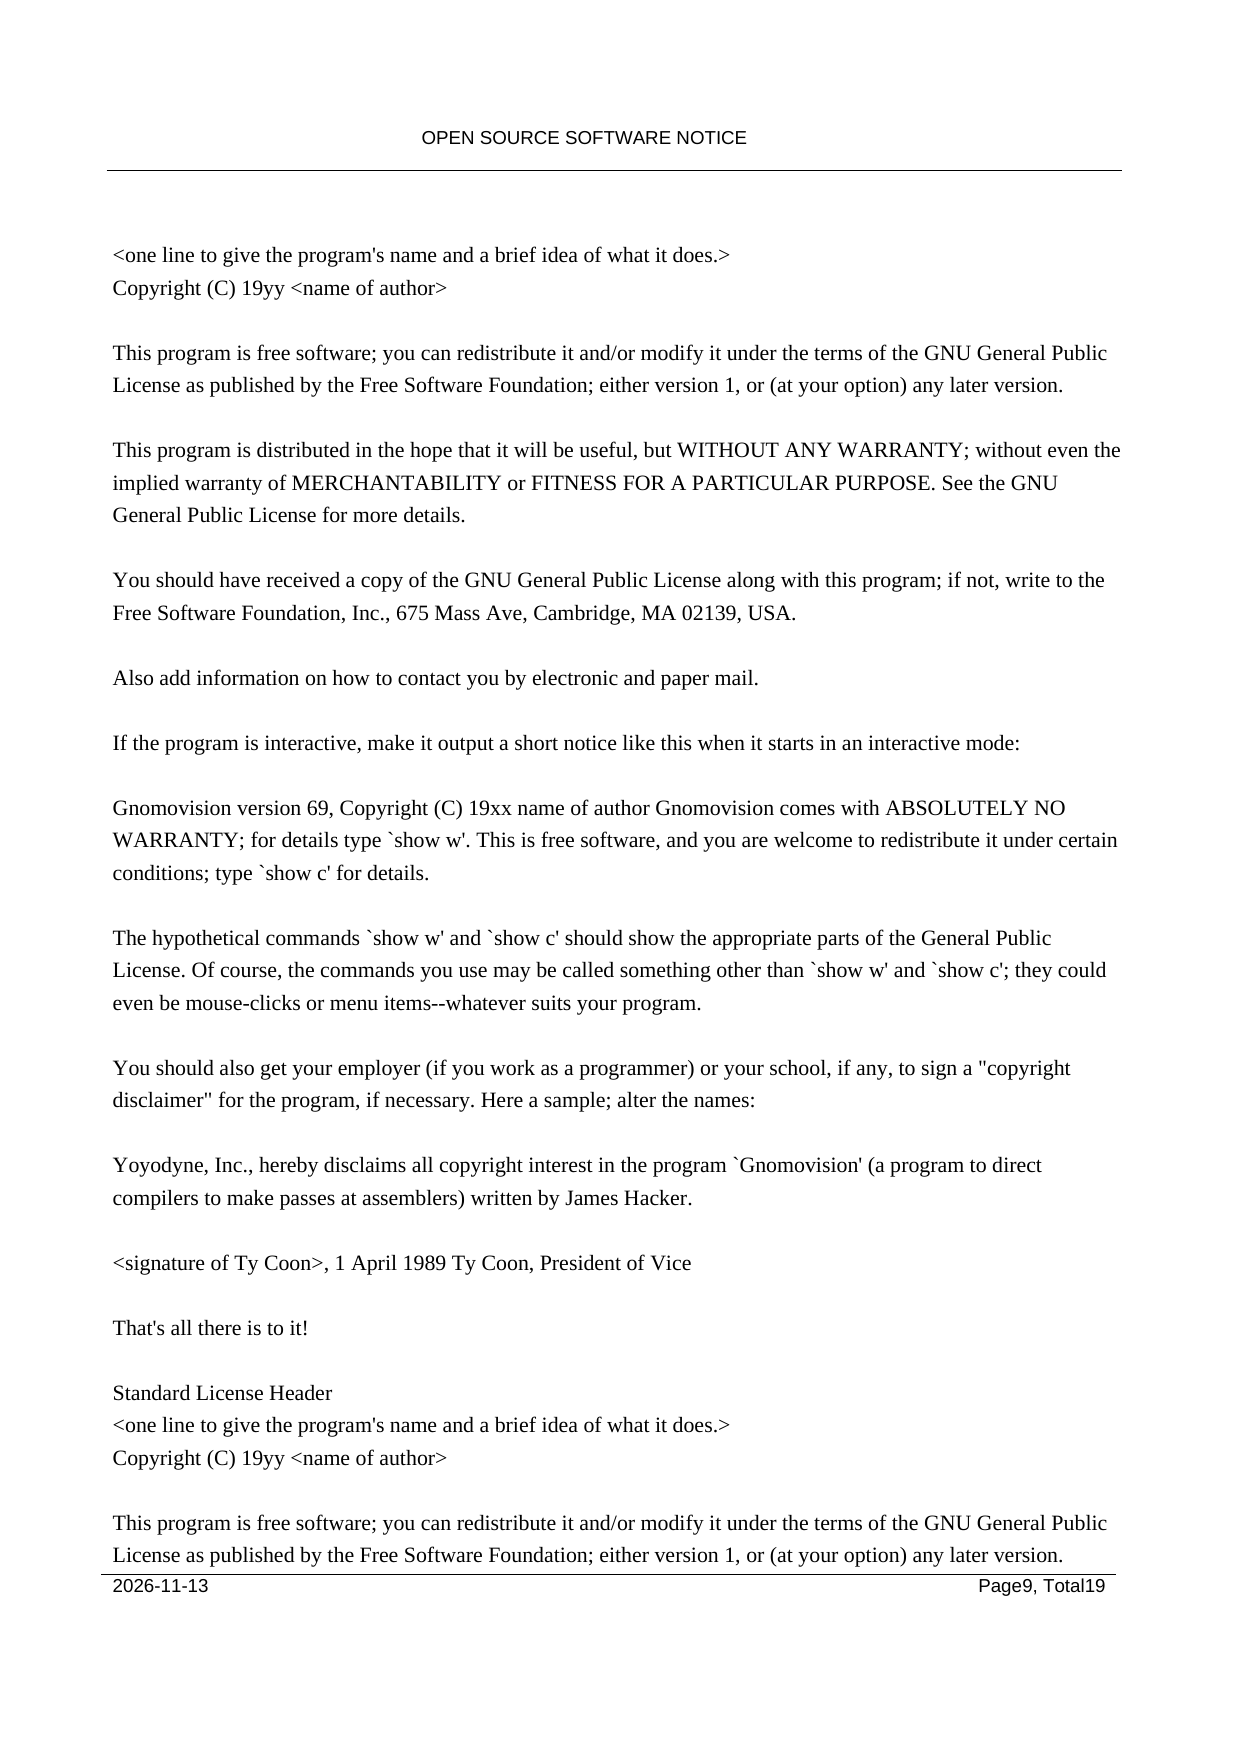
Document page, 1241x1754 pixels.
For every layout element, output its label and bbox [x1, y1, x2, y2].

text [112, 206, 1128, 1571]
